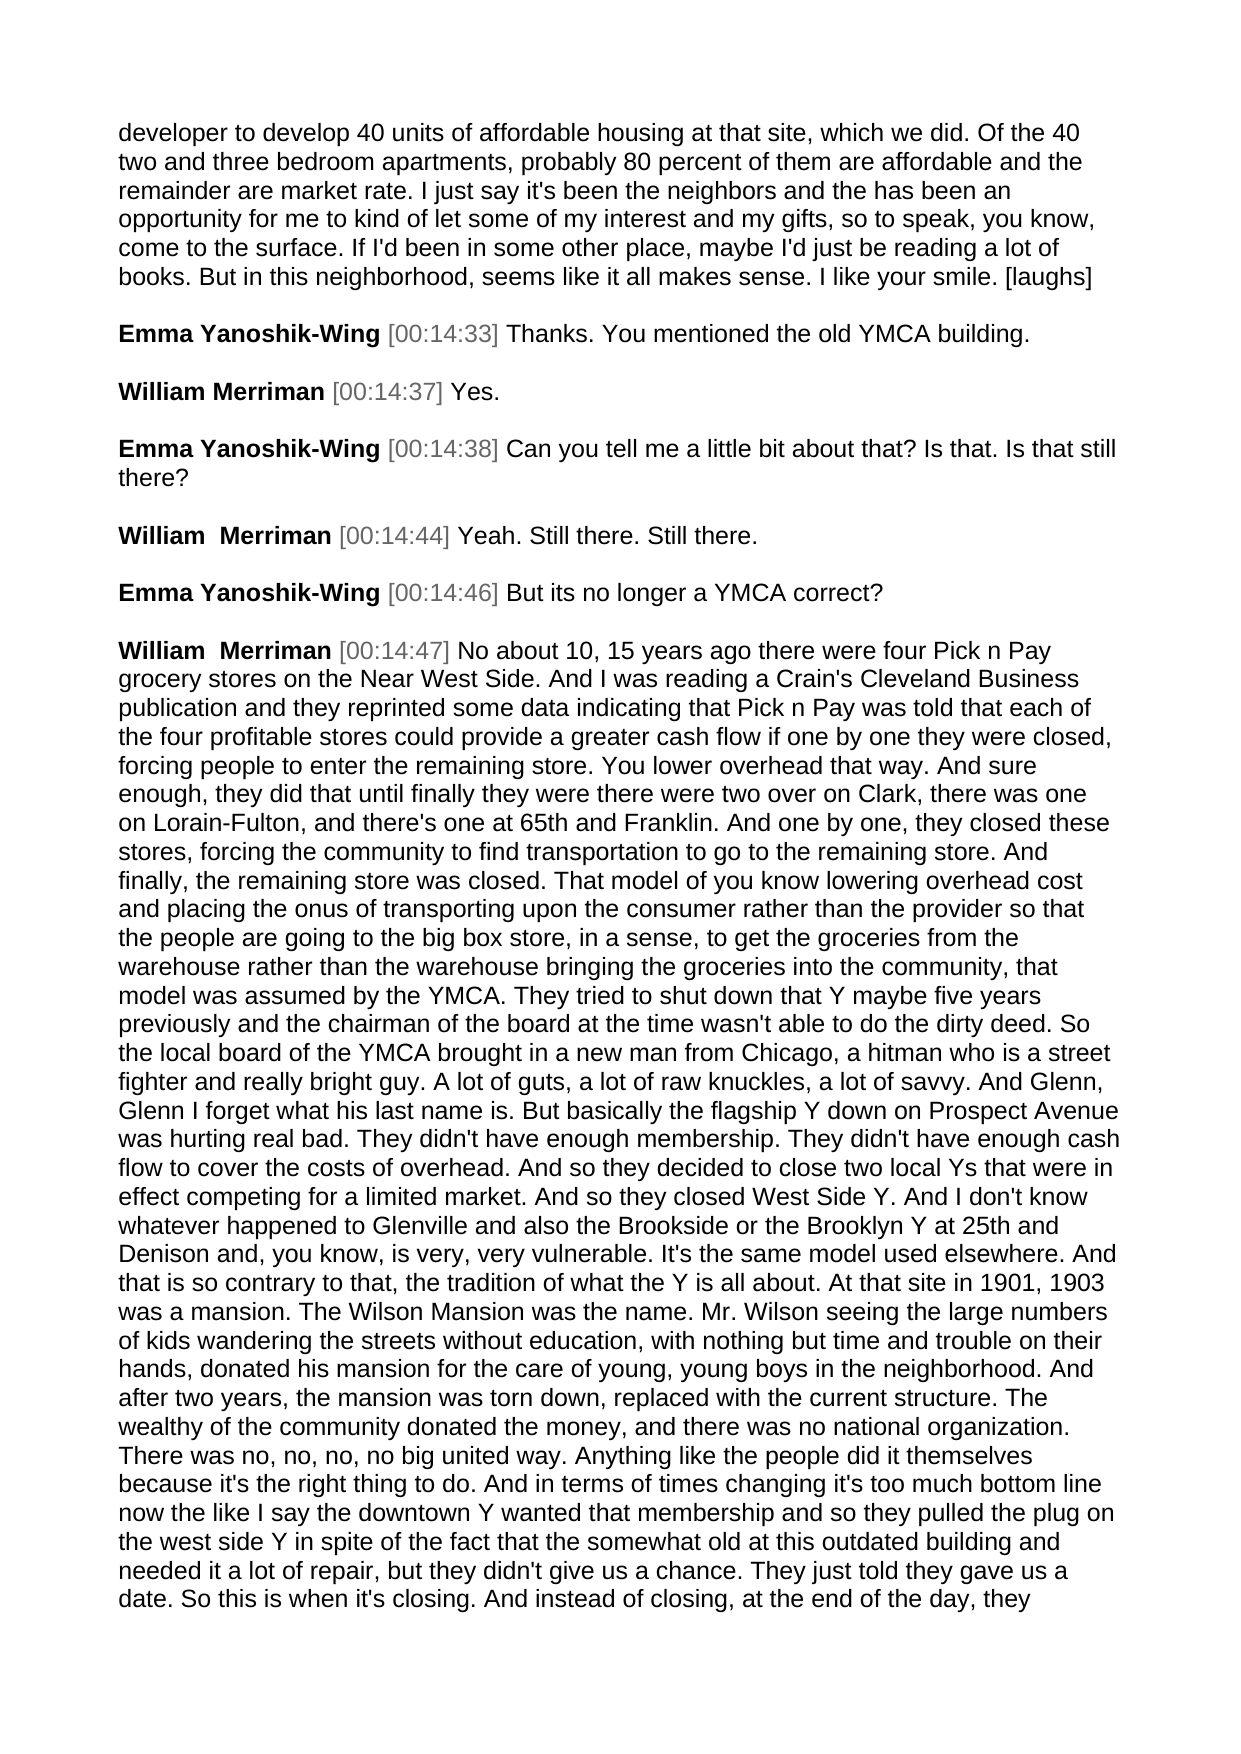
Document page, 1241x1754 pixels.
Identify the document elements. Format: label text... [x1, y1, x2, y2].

text William Merriman [00:14:37] Yes. [118, 377, 1122, 406]
text Emma Yanoshik-Wing [00:14:38] Can you tell me a little bit about that? Is that. Is that still there? [118, 434, 1122, 492]
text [118, 636, 1122, 1613]
text William Merriman [00:14:44] Yeah. Still there. Still there. [118, 521, 1122, 549]
text Emma Yanoshik-Wing [00:14:33] Thanks. You mentioned the old YMCA building. [118, 319, 1122, 348]
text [118, 118, 1122, 291]
text Emma Yanoshik-Wing [00:14:46] But its no longer a YMCA correct? [118, 578, 1122, 607]
